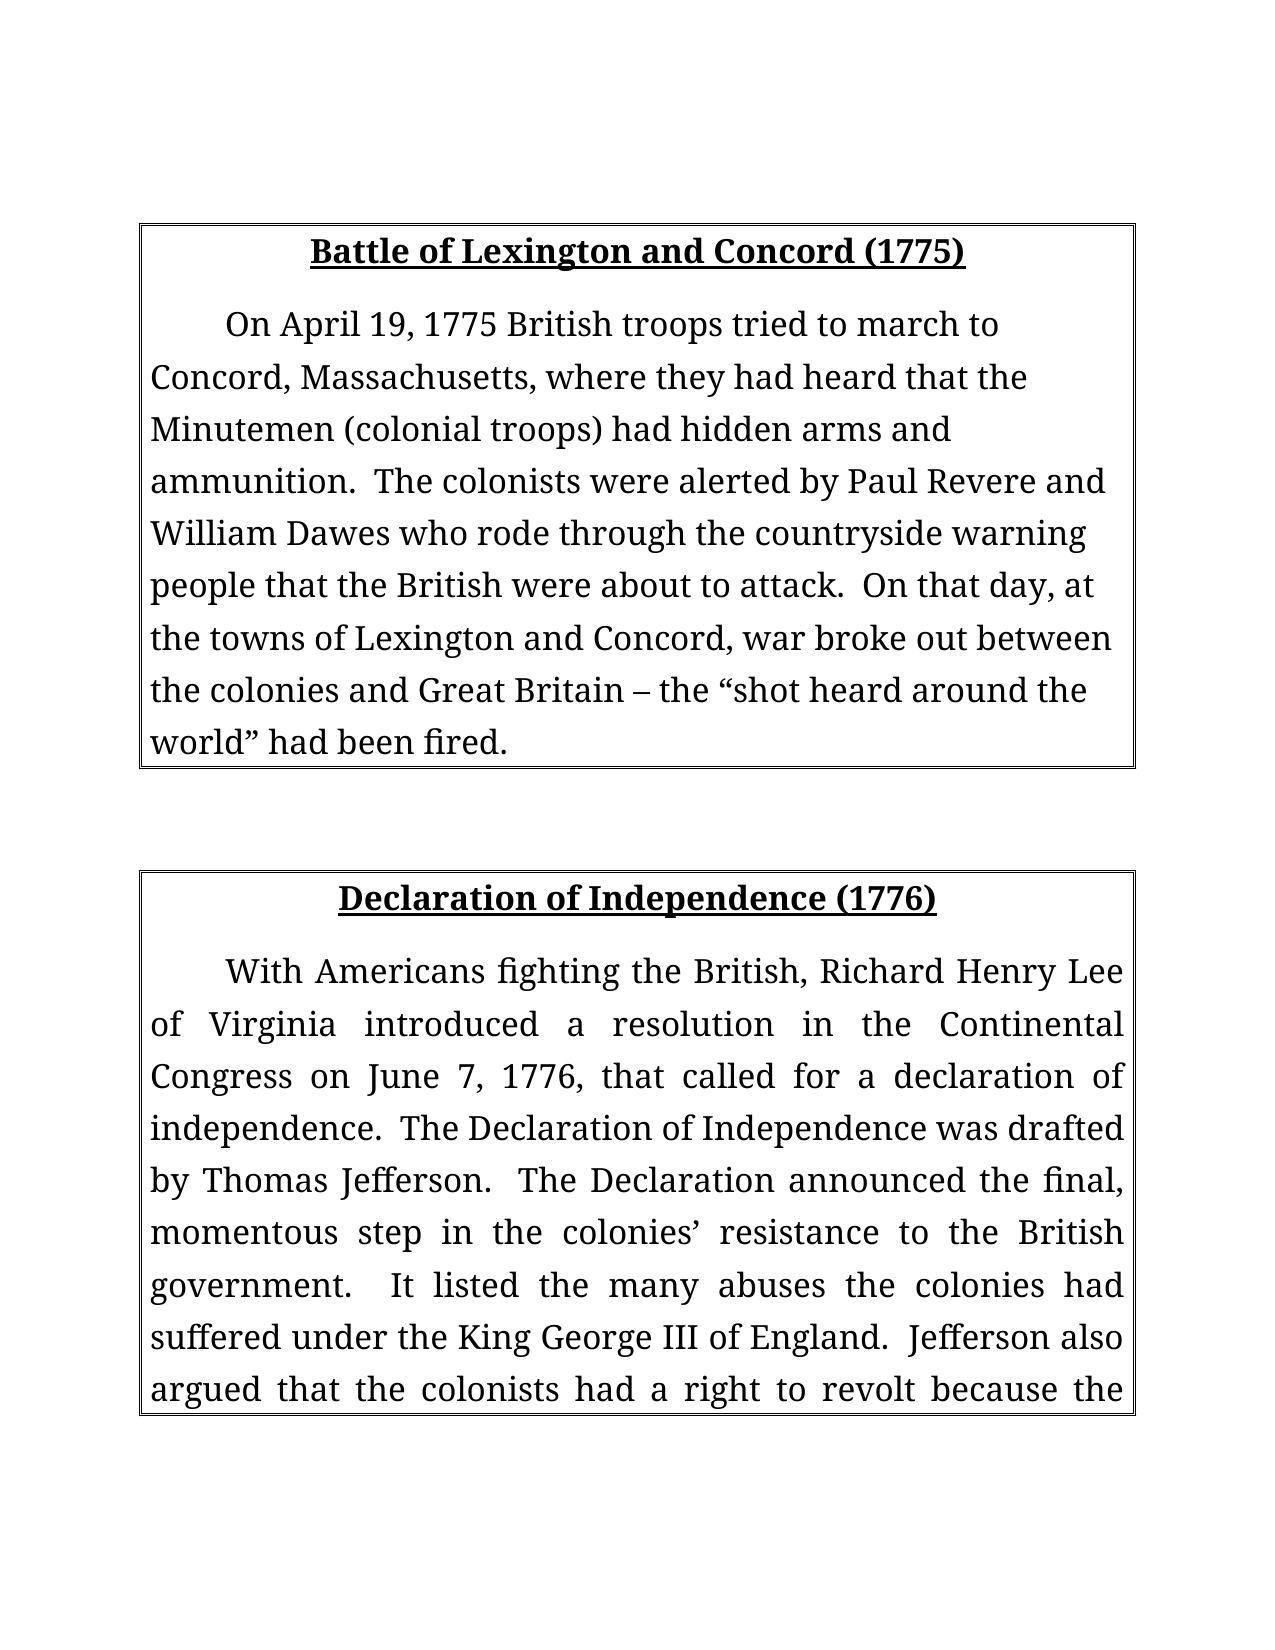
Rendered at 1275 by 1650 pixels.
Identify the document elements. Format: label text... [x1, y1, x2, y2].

text Declaration of Independence (1776) [142, 873, 1133, 921]
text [142, 943, 1133, 1413]
text Battle of Lexington and Concord (1775) [142, 226, 1133, 274]
text On April 19, 1775 British troops tried to march to Concord, Massachusetts, where they had heard that the Minutemen (colonial troops) had hidden arms and ammunition. The colonists were alerted by Paul Revere and William Dawes who rode through the countryside warning people that the British were about to attack. On that day, at the towns of Lexington and Concord, war broke out between the colonies and Great Britain – the “shot heard around the world” had been fired. [142, 296, 1133, 766]
